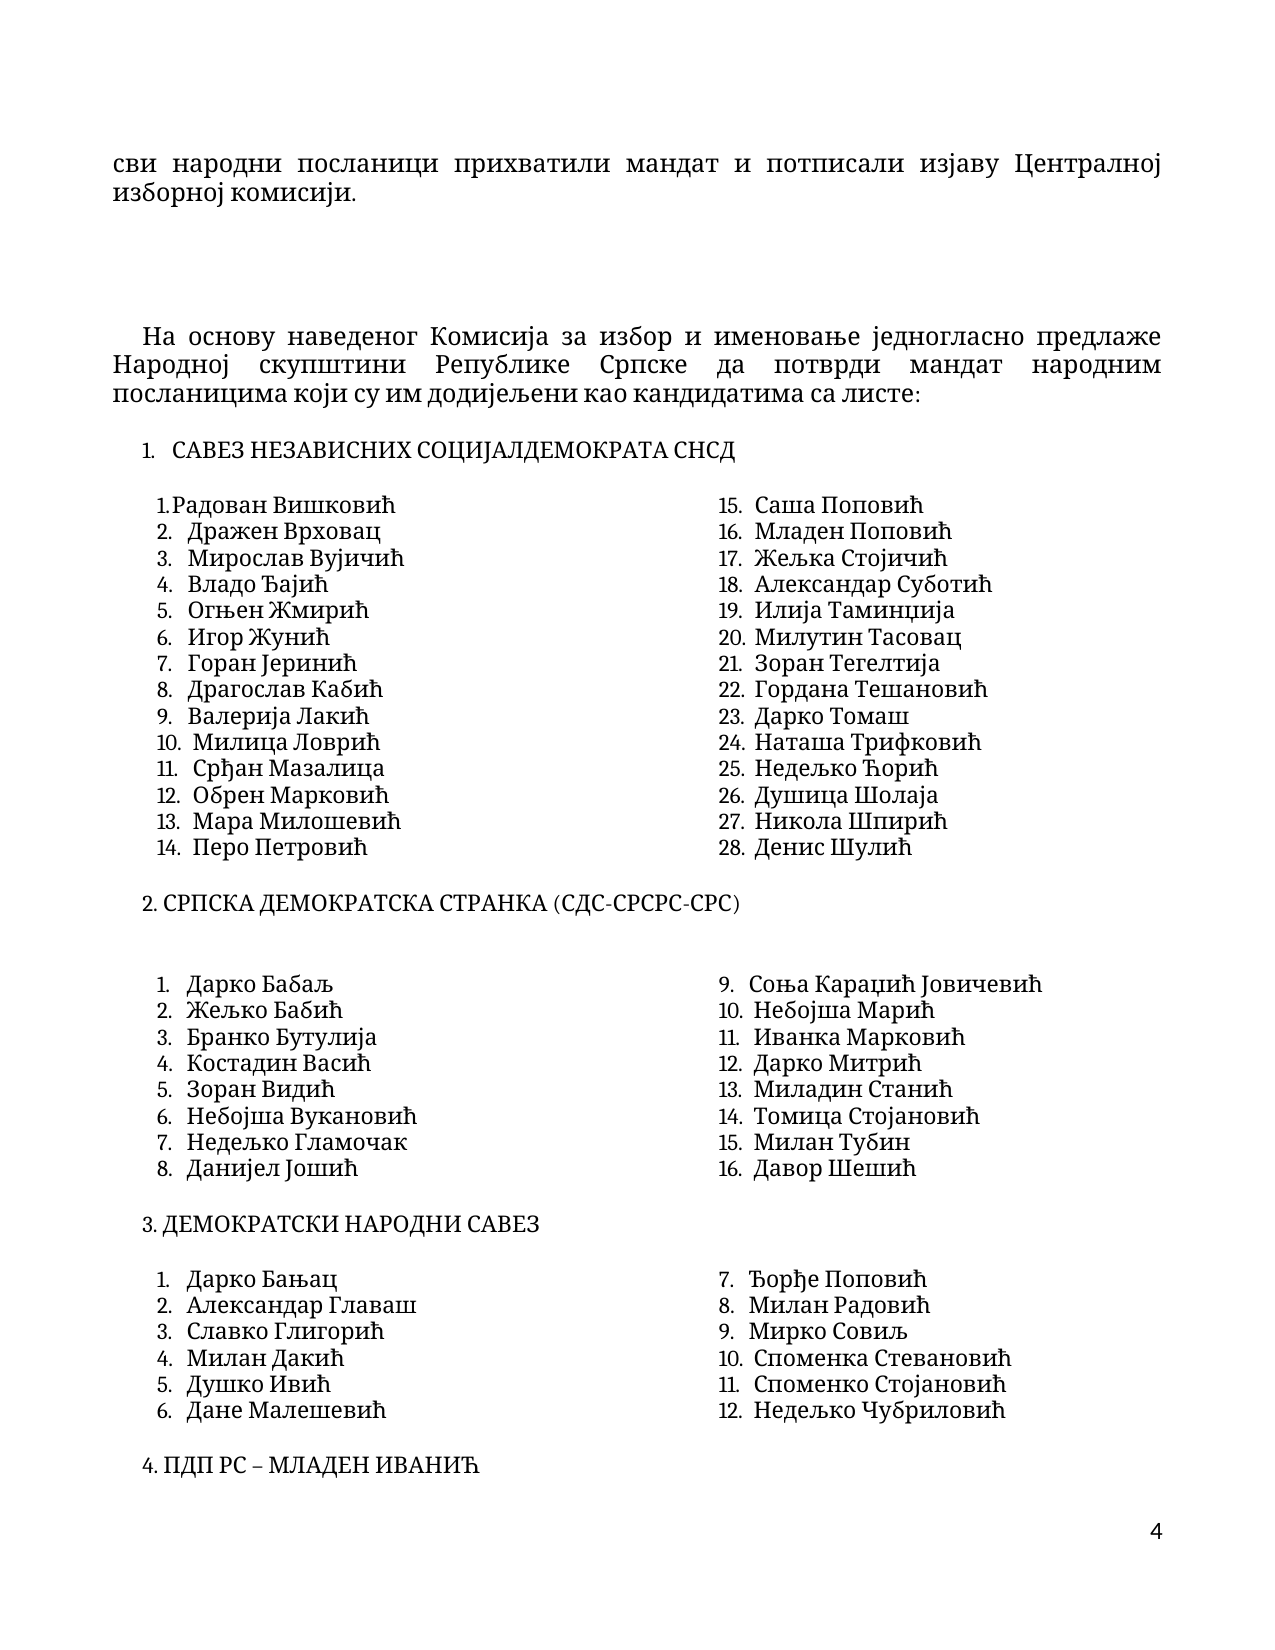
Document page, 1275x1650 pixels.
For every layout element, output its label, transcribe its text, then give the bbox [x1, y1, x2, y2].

list Миладин Станић [719, 1077, 1162, 1103]
list Младен Поповић [719, 519, 1162, 545]
list Мирко Совиљ [719, 1319, 1162, 1346]
list Зоран Видић [157, 1077, 601, 1103]
list Наташа Трифковић [719, 730, 1162, 756]
list Жељка Стојичић [719, 545, 1162, 572]
list Жељко Бабић [157, 998, 601, 1024]
text 4. ПДП РС – МЛАДЕН ИВАНИЋ [142, 1453, 1162, 1480]
list Срђан Мазалица [157, 756, 601, 782]
list Саша Поповић [719, 493, 1162, 519]
list Никола Шпирић [719, 809, 1162, 835]
list Иванка Марковић [719, 1024, 1162, 1051]
list Драгослав Кабић [157, 677, 601, 703]
list Дражен Врховац [157, 519, 601, 545]
list Дане Малешевић [157, 1398, 601, 1424]
list Перо Петровић [157, 835, 601, 862]
list Томица Стојановић [719, 1103, 1162, 1130]
list Владо Ђајић [157, 572, 601, 598]
list Небојша Марић [719, 998, 1162, 1024]
text 3. ДЕМОКРАТСКИ НАРОДНИ САВЕЗ [142, 1211, 1162, 1238]
list Ђорђе Поповић [719, 1266, 1162, 1293]
list Славко Глигорић [157, 1319, 601, 1346]
list Милутин Тасовац [719, 624, 1162, 651]
list САВЕЗ НЕЗАВИСНИХ СОЦИЈАЛДЕМОКРАТА СНСД [142, 437, 1162, 464]
list Костадин Васић [157, 1051, 601, 1077]
list Зоран Тегелтија [719, 651, 1162, 677]
list Душица Шолаја [719, 782, 1162, 809]
list Александар Суботић [719, 572, 1162, 598]
list Гордана Тешановић [719, 677, 1162, 703]
list Огњен Жмирић [157, 598, 601, 624]
list Мирослав Вујичић [157, 545, 601, 572]
list Соња Караџић Јовичевић [719, 972, 1162, 998]
text 2. СРПСКА ДЕМОКРАТСКА СТРАНКА (СДС-СРСРС-СРС) [142, 890, 1162, 917]
list Игор Жунић [157, 624, 601, 651]
list Горан Јеринић [157, 651, 601, 677]
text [112, 150, 1162, 207]
list Александар Главаш [157, 1293, 601, 1319]
list Недељко Гламочак [157, 1130, 601, 1156]
list Данијел Јошић [157, 1156, 601, 1183]
list Недељко Ћорић [719, 756, 1162, 782]
list Душко Ивић [157, 1372, 601, 1398]
list Небојша Вукановић [157, 1103, 601, 1130]
text На основу наведеног Комисија за избор и именовање једногласно предлаже Народној скупштини Републике Српске да потврди мандат народним посланицима који су им додијељени као кандидатима са листе: [112, 322, 1162, 409]
list Дарко Бањац [157, 1266, 601, 1293]
list Валерија Лакић [157, 703, 601, 730]
list Дарко Митрић [719, 1051, 1162, 1077]
list Милан Радовић [719, 1293, 1162, 1319]
list Милан Дакић [157, 1346, 601, 1372]
list Споменко Стојановић [719, 1372, 1162, 1398]
list Дарко Бабаљ [157, 972, 601, 998]
list Милица Ловрић [157, 730, 601, 756]
list Милан Тубин [719, 1130, 1162, 1156]
list Споменка Стевановић [719, 1346, 1162, 1372]
list Давор Шешић [719, 1156, 1162, 1183]
list Бранко Бутулија [157, 1024, 601, 1051]
list Денис Шулић [719, 835, 1162, 862]
list Мара Милошевић [157, 809, 601, 835]
list Недељко Чубриловић [719, 1398, 1162, 1424]
list Дарко Томаш [719, 703, 1162, 730]
list Радован Вишковић [157, 493, 601, 519]
list Илија Таминџија [719, 598, 1162, 624]
list Обрен Марковић [157, 782, 601, 809]
